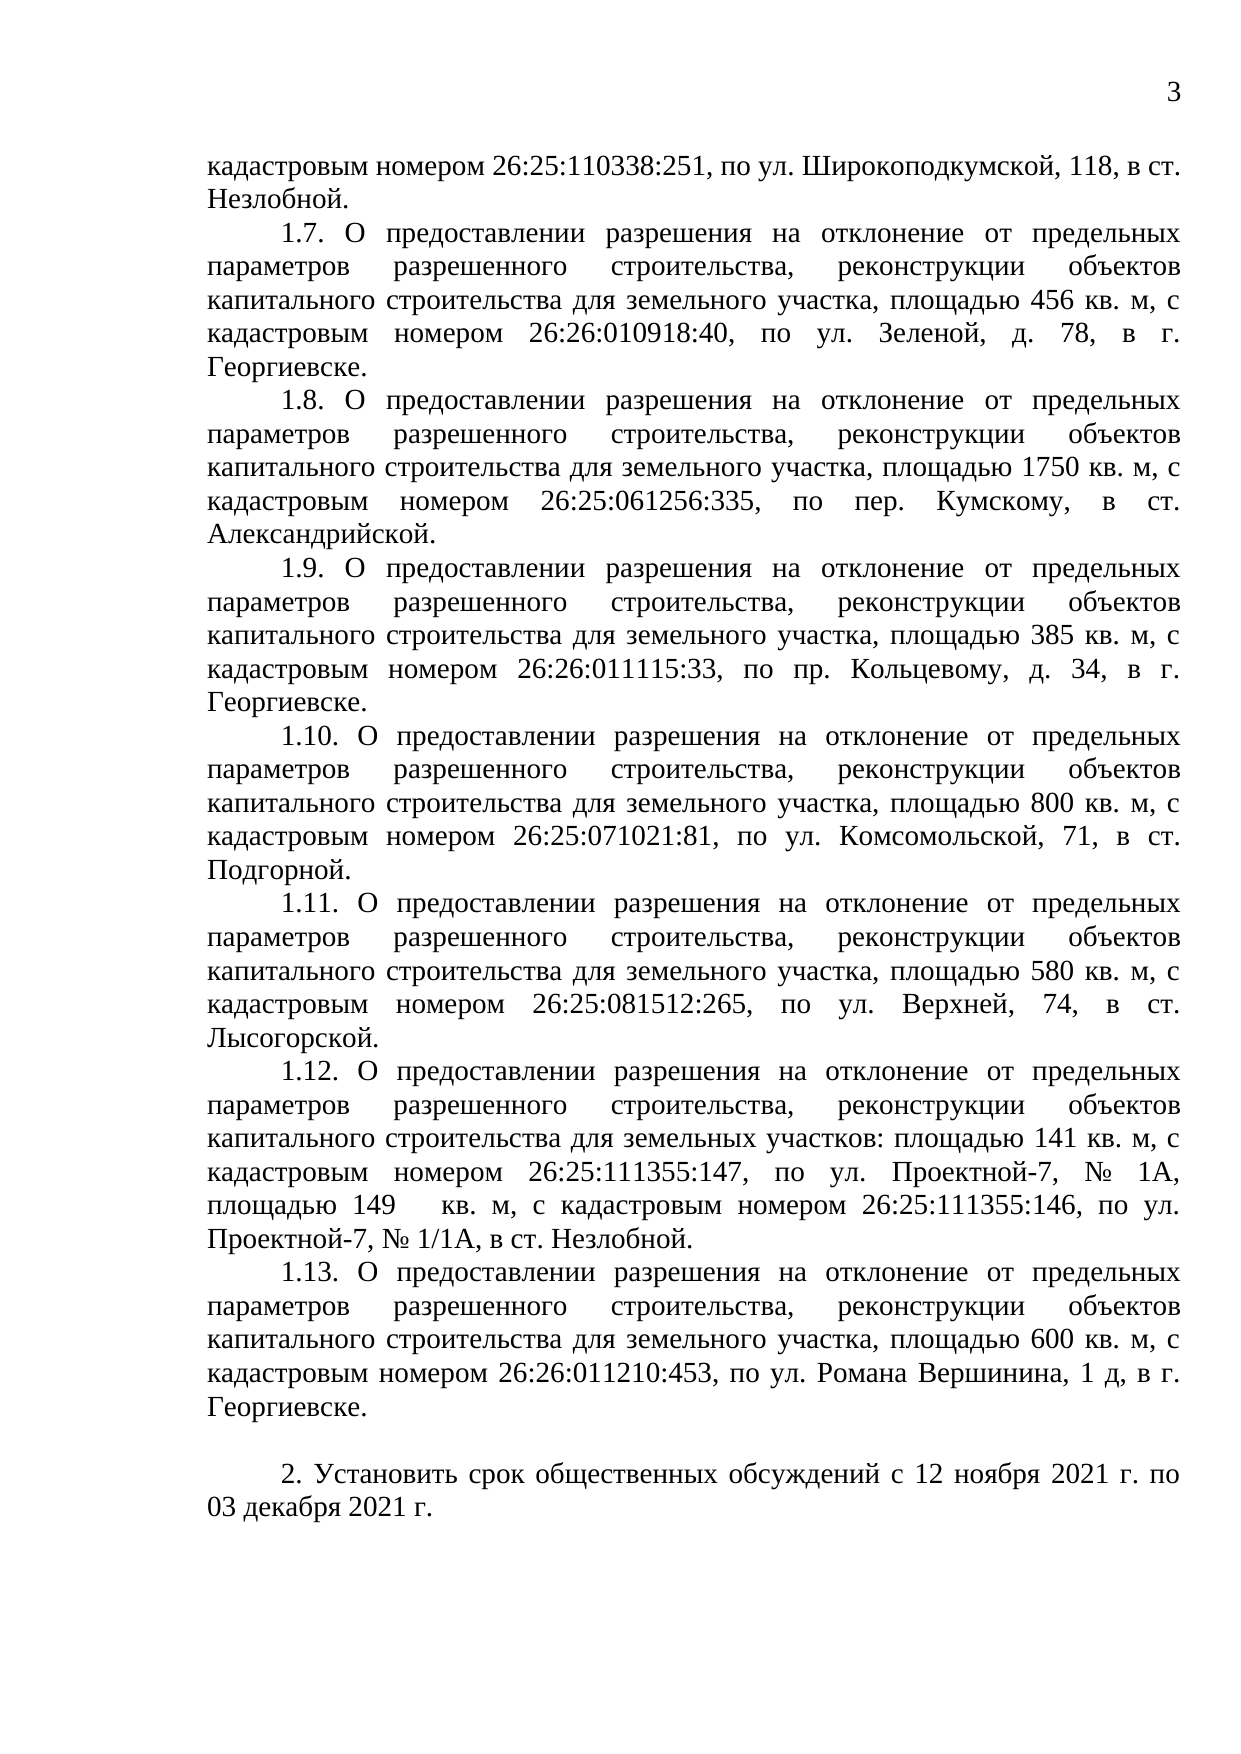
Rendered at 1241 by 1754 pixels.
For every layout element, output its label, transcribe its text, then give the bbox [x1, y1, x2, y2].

text 1.9. О предоставлении разрешения на отклонение от предельных параметров разрешенного строительства, реконструкции объектов капитального строительства для земельного участка, площадью 385 кв. м, с кадастровым номером 26:26:011115:33, по пр. Кольцевому, д. 34, в г. Георгиевске. [207, 550, 1181, 718]
text 1.10. О предоставлении разрешения на отклонение от предельных параметров разрешенного строительства, реконструкции объектов капитального строительства для земельного участка, площадью 800 кв. м, с кадастровым номером 26:25:071021:81, по ул. Комсомольской, 71, в ст. Подгорной. [207, 718, 1181, 886]
text 1.12. О предоставлении разрешения на отклонение от предельных параметров разрешенного строительства, реконструкции объектов капитального строительства для земельных участков: площадью 141 кв. м, с кадастровым номером 26:25:111355:147, по ул. Проектной-7, № 1А, площадью 149 кв. м, с кадастровым номером 26:25:111355:146, по ул. Проектной-7, № 1/1А, в ст. Незлобной. [207, 1053, 1181, 1254]
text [207, 148, 1181, 215]
text 1.8. О предоставлении разрешения на отклонение от предельных параметров разрешенного строительства, реконструкции объектов капитального строительства для земельного участка, площадью 1750 кв. м, с кадастровым номером 26:25:061256:335, по пер. Кумскому, в ст. Александрийской. [207, 382, 1181, 550]
text 1.11. О предоставлении разрешения на отклонение от предельных параметров разрешенного строительства, реконструкции объектов капитального строительства для земельного участка, площадью 580 кв. м, с кадастровым номером 26:25:081512:265, по ул. Верхней, 74, в ст. Лысогорской. [207, 886, 1181, 1053]
text 1.13. О предоставлении разрешения на отклонение от предельных параметров разрешенного строительства, реконструкции объектов капитального строительства для земельного участка, площадью 600 кв. м, с кадастровым номером 26:26:011210:453, по ул. Романа Вершинина, 1 д, в г. Георгиевске. [207, 1254, 1181, 1422]
text 2. Установить срок общественных обсуждений с 12 ноября 2021 г. по 03 декабря 2021 г. [207, 1456, 1181, 1523]
text 1.7. О предоставлении разрешения на отклонение от предельных параметров разрешенного строительства, реконструкции объектов капитального строительства для земельного участка, площадью 456 кв. м, с кадастровым номером 26:26:010918:40, по ул. Зеленой, д. 78, в г. Георгиевске. [207, 215, 1181, 382]
